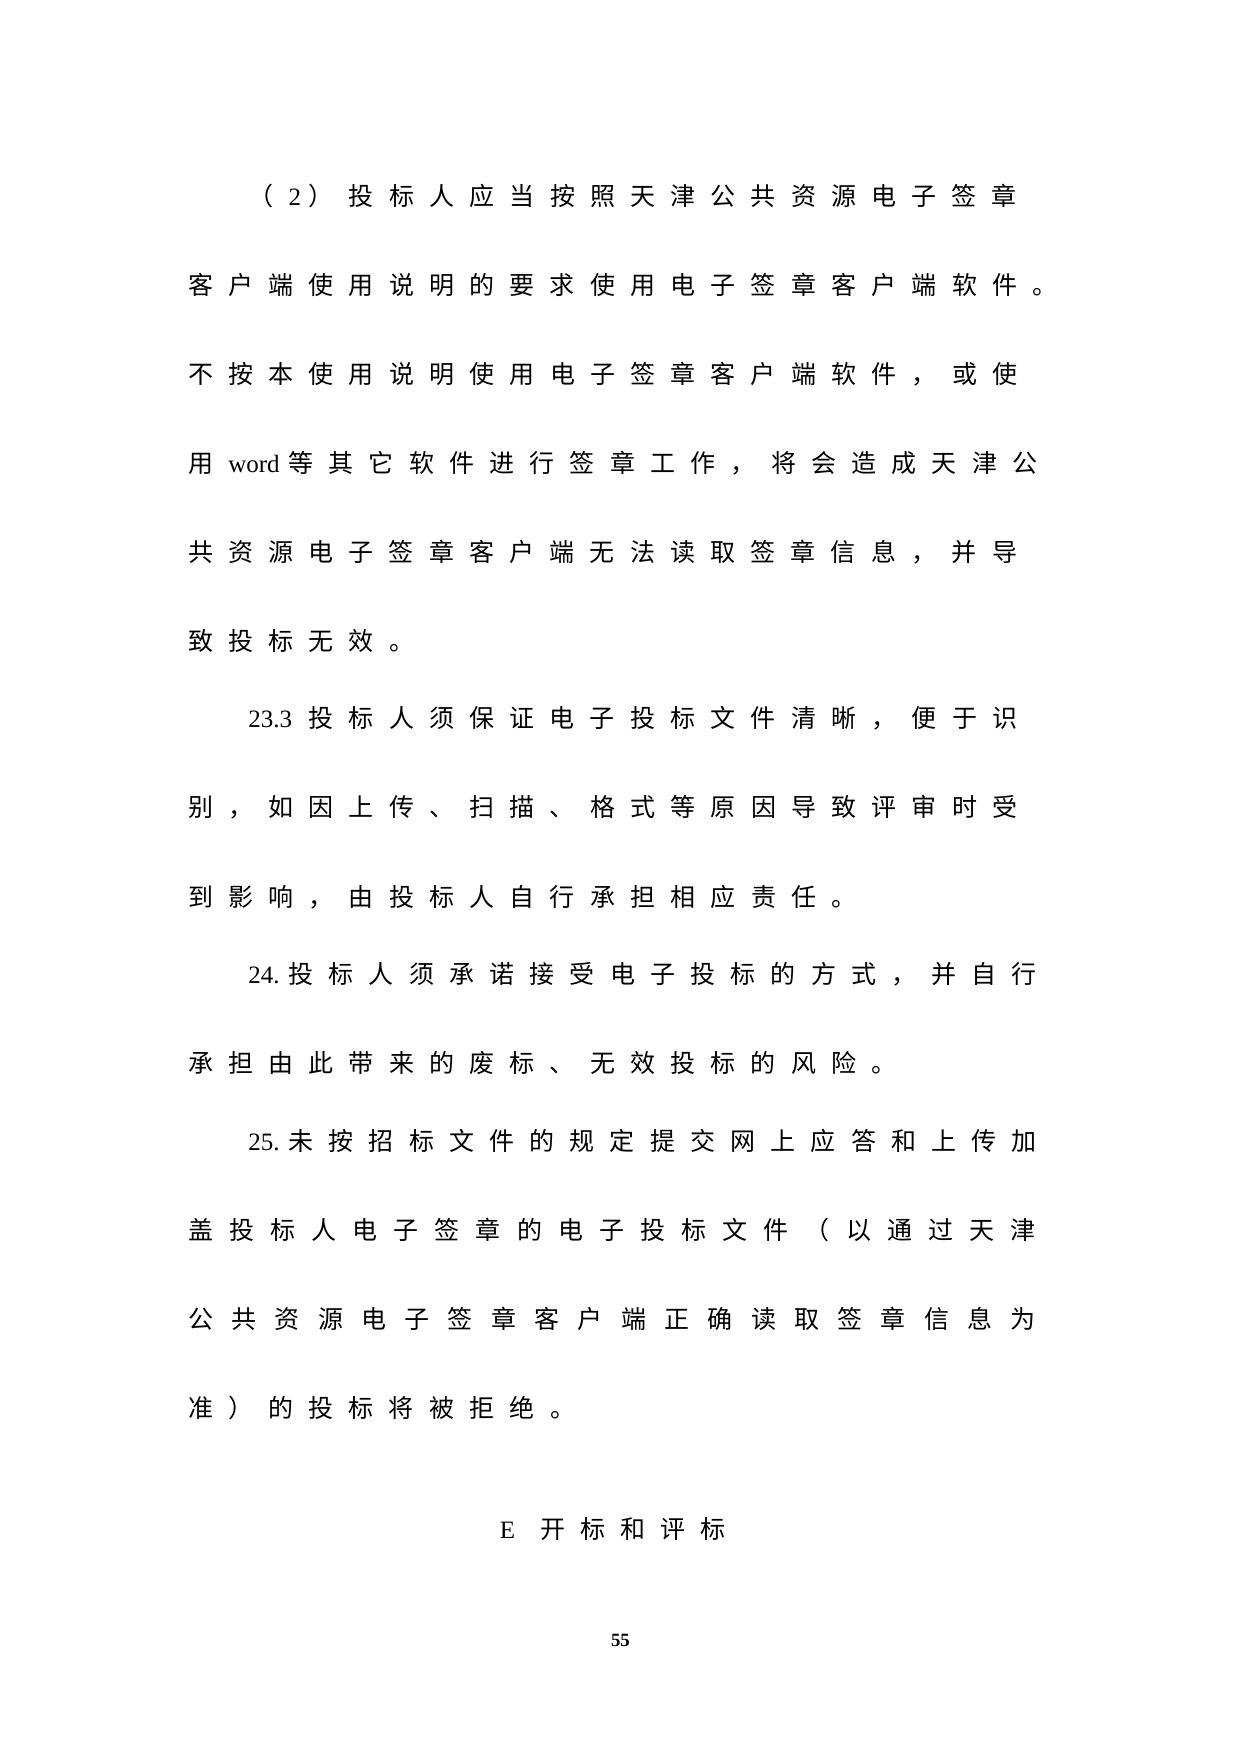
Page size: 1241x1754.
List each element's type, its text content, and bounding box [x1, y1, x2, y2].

text E 开标和评标 [188, 1498, 1052, 1558]
text 25. 未按招标文件的规定提交网上应答和上传加盖投标人电子签章的电子投标文件（以通过天津公共资源电子签章客户端正确读取签章信息为准）的投标将被拒绝。 [188, 1109, 1052, 1436]
text 24. 投标人须承诺接受电子投标的方式，并自行承担由此带来的废标、无效投标的风险。 [188, 943, 1052, 1091]
text （2）投标人应当按照天津公共资源电子签章客户端使用说明的要求使用电子签章客户端软件。不按本使用说明使用电子签章客户端软件，或使用word等其它软件进行签章工作，将会造成天津公共资源电子签章客户端无法读取签章信息，并导致投标无效。 [188, 164, 1052, 669]
text 23.3 投标人须保证电子投标文件清晰，便于识别，如因上传、扫描、格式等原因导致评审时受到影响，由投标人自行承担相应责任。 [188, 687, 1052, 925]
